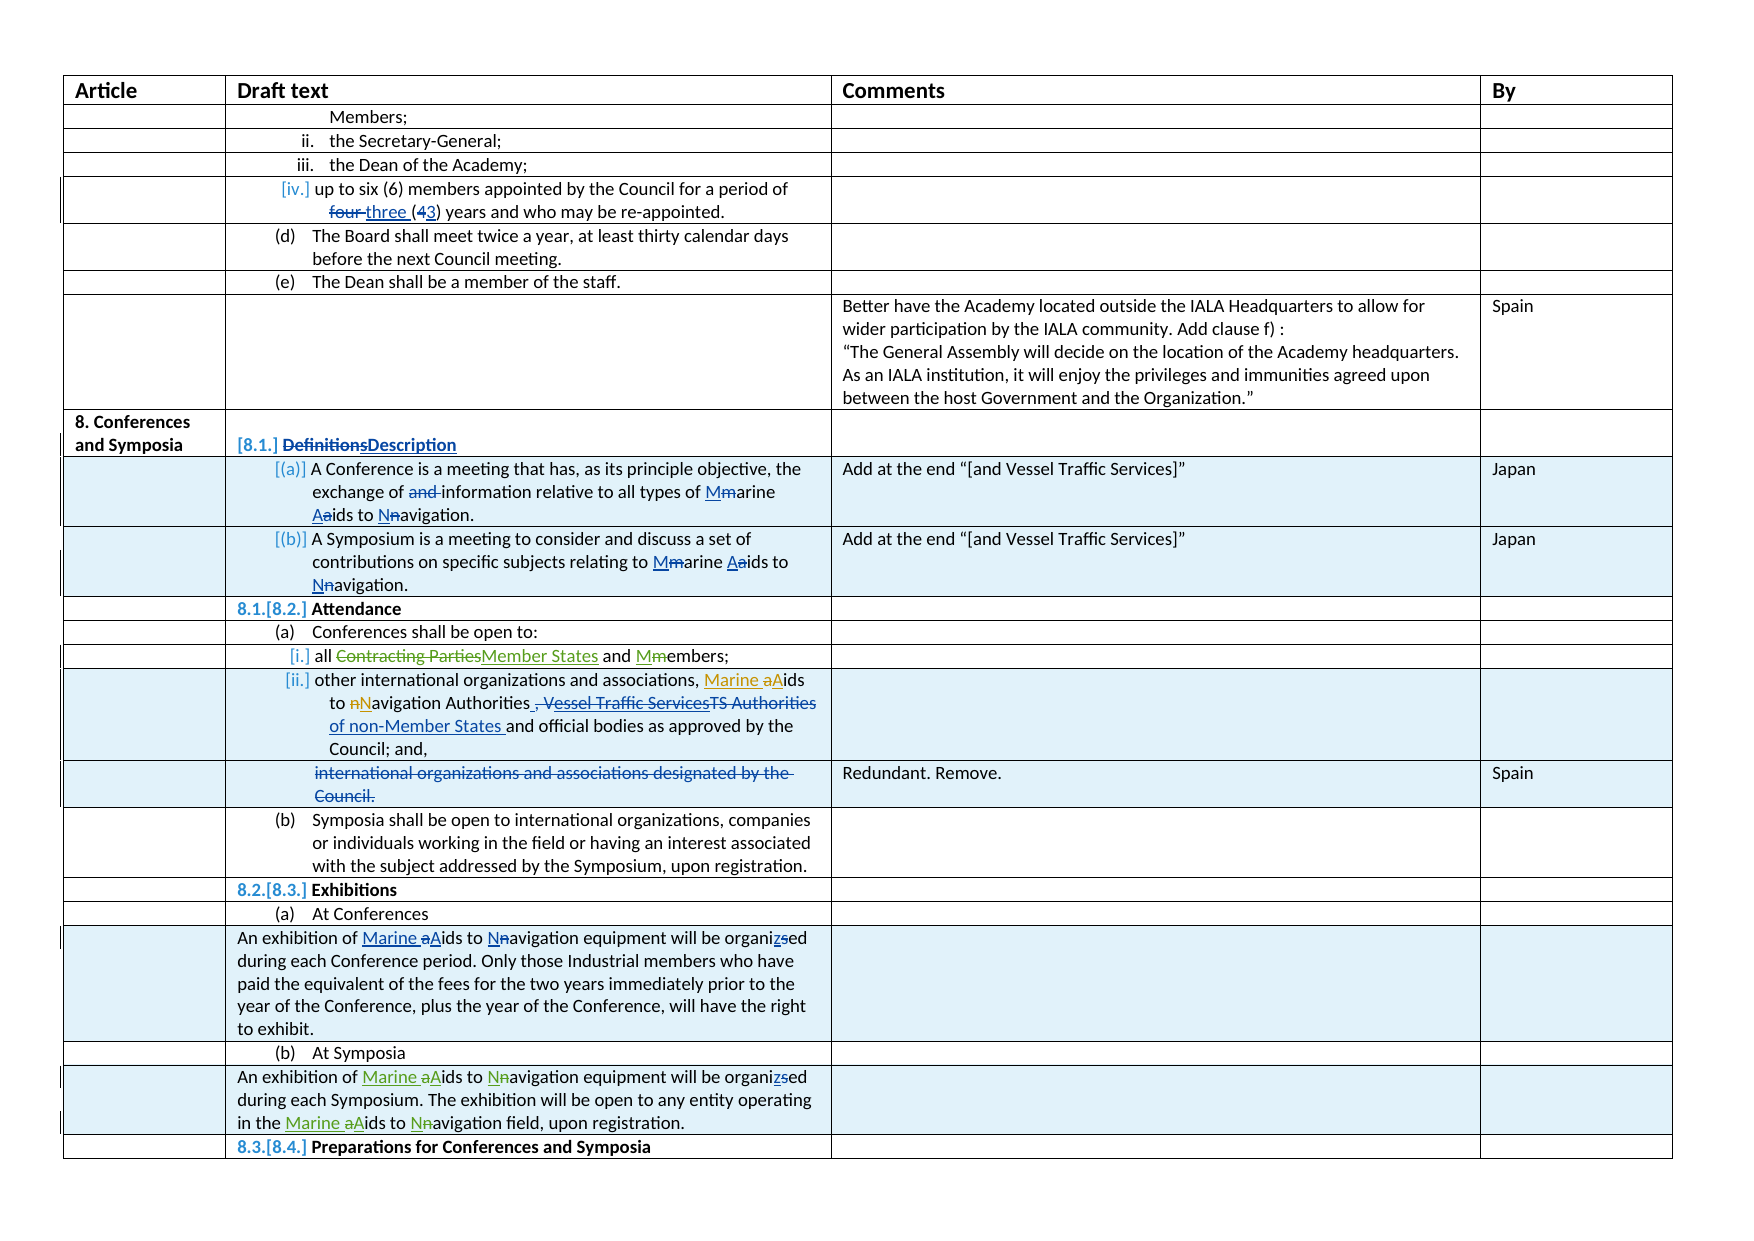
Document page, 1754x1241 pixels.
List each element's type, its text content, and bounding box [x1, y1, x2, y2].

table_cell [1481, 878, 1672, 901]
table_cell [64, 177, 225, 223]
table_cell [832, 902, 1480, 925]
table_cell [64, 105, 225, 128]
table_header Article [64, 76, 225, 104]
table_cell [64, 129, 225, 152]
table_cell [64, 902, 225, 925]
table_cell [832, 177, 1480, 223]
table_cell [1481, 1135, 1672, 1158]
table_cell [832, 621, 1480, 644]
table_cell [64, 808, 225, 877]
table_cell [832, 1042, 1480, 1064]
table_cell [1481, 902, 1672, 925]
table_header By [1481, 76, 1672, 104]
table_cell [1481, 177, 1672, 223]
table_cell [1481, 645, 1672, 668]
table_cell [1481, 1042, 1672, 1064]
table_cell [832, 597, 1480, 620]
table_cell [832, 878, 1480, 901]
table_cell [832, 1135, 1480, 1158]
table_cell [64, 597, 225, 620]
table_cell The Board shall meet twice a year, at least thirty calendar days before the next Council meeting. [226, 224, 831, 270]
table_cell [1481, 597, 1672, 620]
table_cell [832, 129, 1480, 152]
table_cell [832, 224, 1480, 270]
table_cell Preparations for Conferences and Symposia [226, 1135, 831, 1158]
table_cell Symposia shall be open to international organizations, companies or individuals working in the field or having an interest associated with the subject addressed by the Symposium, upon registration. [226, 808, 831, 877]
table_cell [64, 621, 225, 644]
table_cell [226, 295, 831, 409]
table_cell [1481, 105, 1672, 128]
table_cell [64, 645, 225, 668]
table_cell [64, 271, 225, 294]
table_cell [832, 808, 1480, 877]
table_cell At Symposia [226, 1042, 831, 1064]
table_cell At Conferences [226, 902, 831, 925]
table_cell up to six (6) members appointed by the Council for a period of () years and who may be re-appointed. [226, 177, 831, 223]
table_cell [1481, 621, 1672, 644]
table_cell [64, 1042, 225, 1064]
table_cell 8. Conferences and Symposia [64, 410, 225, 456]
table_cell [1481, 271, 1672, 294]
table_cell [1481, 153, 1672, 176]
table_cell [1481, 129, 1672, 152]
table_cell [1481, 410, 1672, 456]
table_cell [1481, 224, 1672, 270]
table_cell [64, 878, 225, 901]
table_cell the Secretary-General; [226, 129, 831, 152]
table_cell Exhibitions [226, 878, 831, 901]
table_cell [832, 105, 1480, 128]
table_cell Attendance [226, 597, 831, 620]
table_cell [64, 1135, 225, 1158]
table_cell [832, 645, 1480, 668]
table_cell [832, 271, 1480, 294]
table_cell Spain [1481, 295, 1672, 409]
table_cell [226, 410, 831, 456]
table_cell [832, 410, 1480, 456]
table_cell the Dean of the Academy; [226, 153, 831, 176]
table_header Draft text [226, 76, 831, 104]
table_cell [226, 105, 831, 128]
table_cell [64, 224, 225, 270]
table_header Comments [832, 76, 1480, 104]
table_cell [1481, 808, 1672, 877]
table_cell [64, 153, 225, 176]
table_cell [832, 153, 1480, 176]
table_cell The Dean shall be a member of the staff. [226, 271, 831, 294]
table_cell Conferences shall be open to: [226, 621, 831, 644]
table_cell [64, 295, 225, 409]
table_cell all and embers; [226, 645, 831, 668]
table_cell Better have the Academy located outside the IALA Headquarters to allow for wider participation by the IALA community. Add clause f) : “The General Assembly will decide on the location of the Academy headquarters. As an IALA institution, it will enjoy the privileges and immunities agreed upon between the host Government and the Organization.” [832, 295, 1480, 409]
